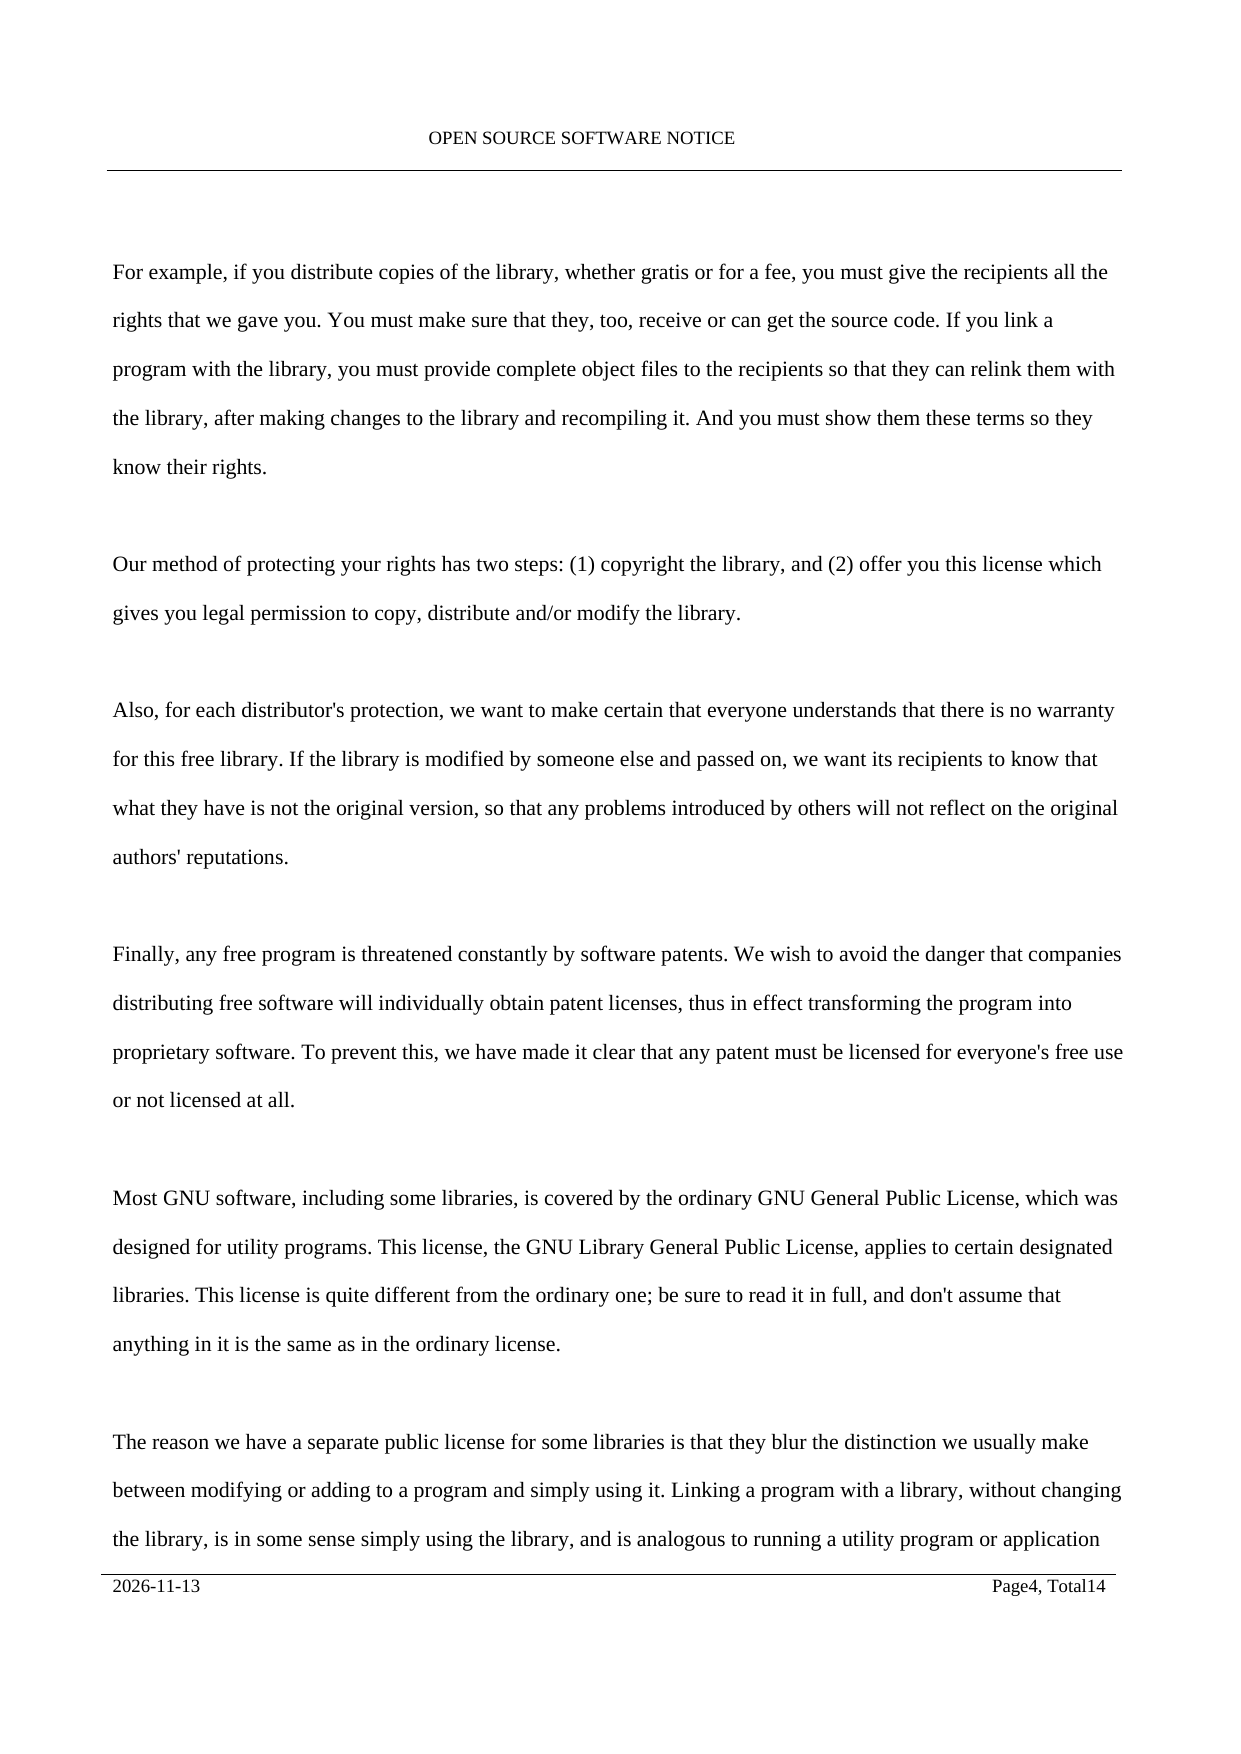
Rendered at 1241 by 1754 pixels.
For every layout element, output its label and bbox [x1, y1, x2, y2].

text [112, 206, 1128, 1555]
